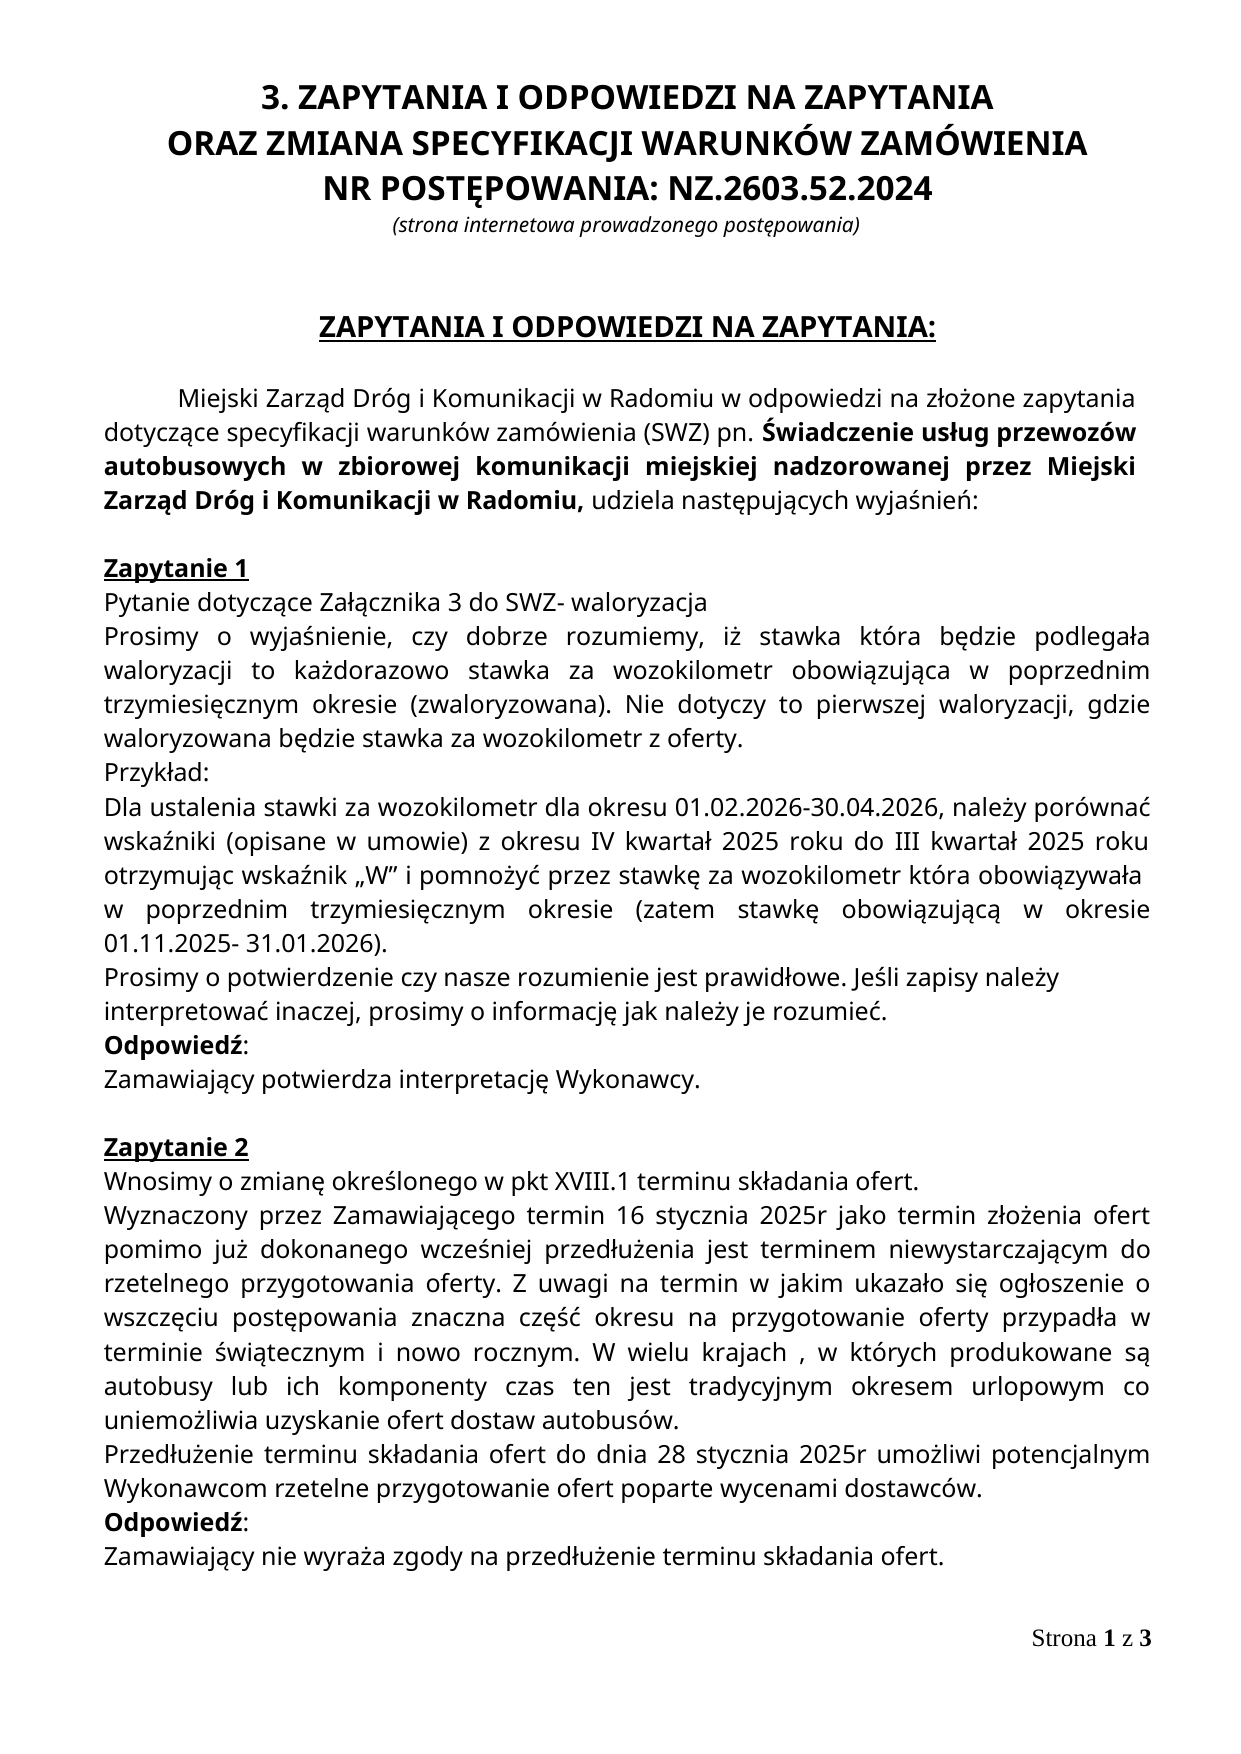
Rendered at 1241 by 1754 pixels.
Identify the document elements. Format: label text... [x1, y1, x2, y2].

text (strona internetowa prowadzonego postępowania) [103, 210, 1152, 238]
text Wyznaczony przez Zamawiającego termin 16 stycznia 2025r jako termin złożenia ofert pomimo już dokonanego wcześniej przedłużenia jest terminem niewystarczającym do rzetelnego przygotowania oferty. Z uwagi na termin w jakim ukazało się ogłoszenie o wszczęciu postępowania znaczna część okresu na przygotowanie oferty przypadła w terminie świątecznym i nowo rocznym. W wielu krajach , w których produkowane są autobusy lub ich komponenty czas ten jest tradycyjnym okresem urlopowym co uniemożliwia uzyskanie ofert dostaw autobusów. [103, 1198, 1152, 1436]
text Zamawiający potwierdza interpretację Wykonawcy. [103, 1062, 1152, 1096]
text Dla ustalenia stawki za wozokilometr dla okresu 01.02.2026-30.04.2026, należy porównać wskaźniki (opisane w umowie) z okresu IV kwartał 2025 roku do III kwartał 2025 roku otrzymując wskaźnik „W” i pomnożyć przez stawkę za wozokilometr która obowiązywała w poprzednim trzymiesięcznym okresie (zatem stawkę obowiązującą w okresie 01.11.2025- 31.01.2026). [103, 789, 1152, 959]
text Zapytanie 1 [103, 551, 1152, 585]
text 3. ZAPYTANIA I ODPOWIEDZI NA ZAPYTANIA ORAZ ZMIANA SPECYFIKACJI WARUNKÓW ZAMÓWIENIA NR POSTĘPOWANIA: NZ.2603.52.2024 [103, 74, 1152, 210]
text interpretować inaczej, prosimy o informację jak należy je rozumieć. [103, 993, 1152, 1028]
text ZAPYTANIA I ODPOWIEDZI NA ZAPYTANIA: [103, 307, 1152, 346]
text Odpowiedź: [103, 1504, 1152, 1538]
text Miejski Zarząd Dróg i Komunikacji w Radomiu w odpowiedzi na złożone zapytania dotyczące specyfikacji warunków zamówienia (SWZ) pn. Świadczenie usług przewozów autobusowych w zbiorowej komunikacji miejskiej nadzorowanej przez Miejski Zarząd Dróg i Komunikacji w Radomiu, udziela następujących wyjaśnień: [103, 380, 1137, 517]
text Prosimy o wyjaśnienie, czy dobrze rozumiemy, iż stawka która będzie podlegała waloryzacji to każdorazowo stawka za wozokilometr obowiązująca w poprzednim trzymiesięcznym okresie (zwaloryzowana). Nie dotyczy to pierwszej waloryzacji, gdzie waloryzowana będzie stawka za wozokilometr z oferty. [103, 619, 1152, 755]
text Zapytanie 2 [103, 1130, 1152, 1164]
text Wnosimy o zmianę określonego w pkt XVIII.1 terminu składania ofert. [103, 1164, 1152, 1198]
text Odpowiedź: [103, 1028, 1152, 1062]
text Zamawiający nie wyraża zgody na przedłużenie terminu składania ofert. [103, 1538, 1152, 1573]
text Pytanie dotyczące Załącznika 3 do SWZ- waloryzacja [103, 585, 1152, 619]
text Przedłużenie terminu składania ofert do dnia 28 stycznia 2025r umożliwi potencjalnym Wykonawcom rzetelne przygotowanie ofert poparte wycenami dostawców. [103, 1436, 1152, 1504]
text Przykład: [103, 755, 1152, 789]
text Prosimy o potwierdzenie czy nasze rozumienie jest prawidłowe. Jeśli zapisy należy [103, 959, 1152, 993]
